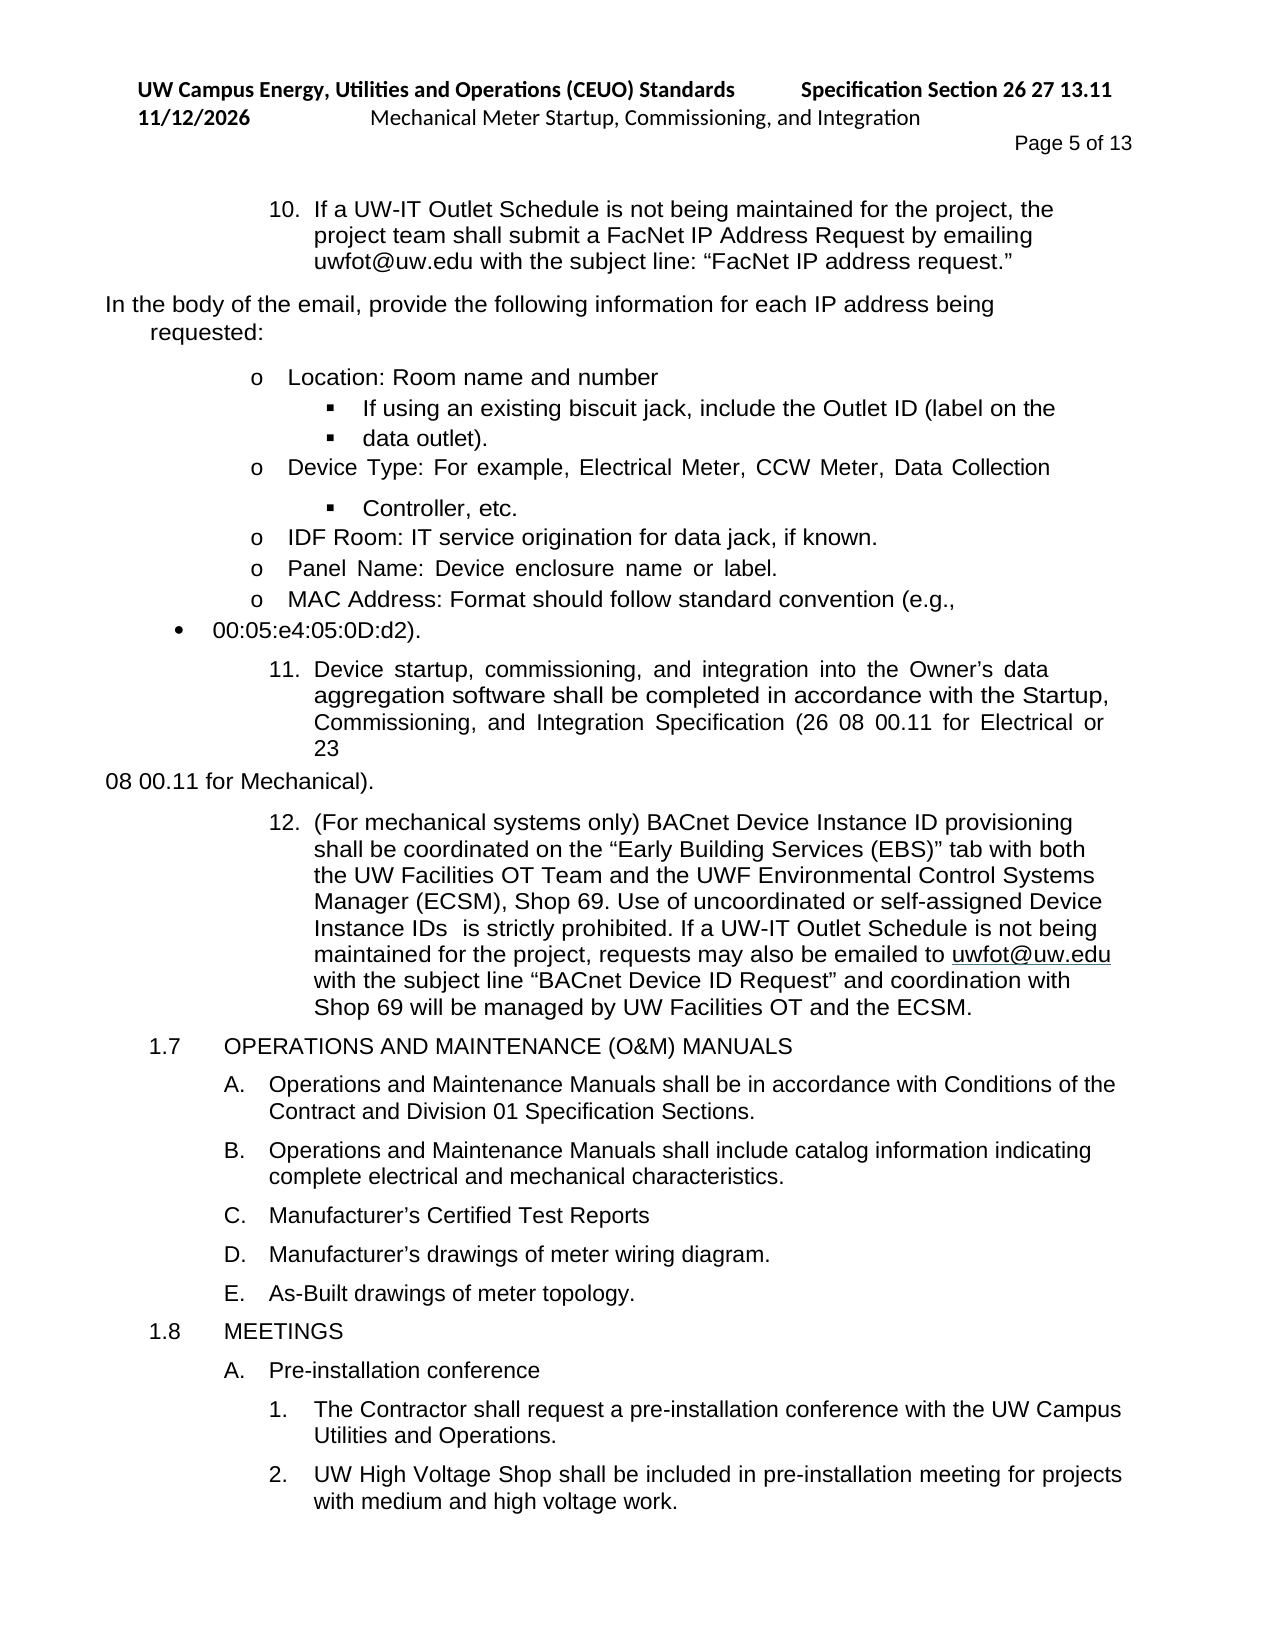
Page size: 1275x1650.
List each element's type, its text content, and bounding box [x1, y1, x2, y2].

list Manufacturer’s Certified Test Reports [224, 1202, 1133, 1228]
list Location: Room name and number [250, 364, 1133, 393]
list Manufacturer’s drawings of meter wiring diagram. [224, 1241, 1133, 1267]
list If using an existing biscuit jack, include the Outlet ID (label on the [325, 395, 1133, 422]
list The Contractor shall request a pre-installation conference with the UW Campus Utilities and Operations. [269, 1396, 1123, 1449]
list As-Built drawings of meter topology. [224, 1279, 1133, 1306]
list Operations and Maintenance Manuals shall be in accordance with Conditions of the Contract and Division 01 Specification Sections. [224, 1071, 1122, 1124]
list Device Type: For example, Electrical Meter, CCW Meter, Data Collection [250, 454, 1133, 482]
list data outlet). [325, 424, 1133, 451]
text In the body of the email, provide the following information for each IP address being requested: [105, 291, 1114, 346]
text 08 00.11 for Mechanical). [105, 761, 1133, 797]
list MAC Address: Format should follow standard convention (e.g., [250, 586, 1133, 614]
list Panel Name: Device enclosure name or label. [250, 555, 1133, 583]
list (For mechanical systems only) BACnet Device Instance ID provisioning shall be coordinated on the “Early Building Services (EBS)” tab with both the UW Facilities OT Team and the UWF Environmental Control Systems Manager (ECSM), Shop 69. Use of uncoordinated or self-assigned Device Instance IDs is strictly prohibited. If a UW-IT Outlet Schedule is not being maintained for the project, requests may also be emailed to uwfot@uw.edu with the subject line “BACnet Device ID Request” and coordination with Shop 69 will be managed by UW Facilities OT and the ECSM. [269, 809, 1122, 1020]
list IDF Room: IT service origination for data jack, if known. [250, 523, 1133, 552]
list OPERATIONS AND MAINTENANCE (O&M) MANUALS [149, 1033, 1133, 1059]
list Operations and Maintenance Manuals shall include catalog information indicating complete electrical and mechanical characteristics. [224, 1137, 1122, 1189]
list Device startup, commissioning, and integration into the Owner’s data aggregation software shall be completed in accordance with the Startup, Commissioning, and Integration Specification (26 08 00.11 for Electrical or 23 [269, 656, 1122, 761]
list Pre-installation conference [224, 1357, 1133, 1383]
list UW High Voltage Shop shall be included in pre-installation meeting for projects with medium and high voltage work. [269, 1461, 1123, 1514]
list Controller, etc. [325, 494, 1133, 521]
list If a UW-IT Outlet Schedule is not being maintained for the project, the project team shall submit a FacNet IP Address Request by emailing uwfot@uw.edu with the subject line: “FacNet IP address request.” [269, 196, 1122, 274]
list MEETINGS [149, 1318, 1133, 1345]
list 00:05:e4:05:0D:d2). [175, 617, 1133, 643]
